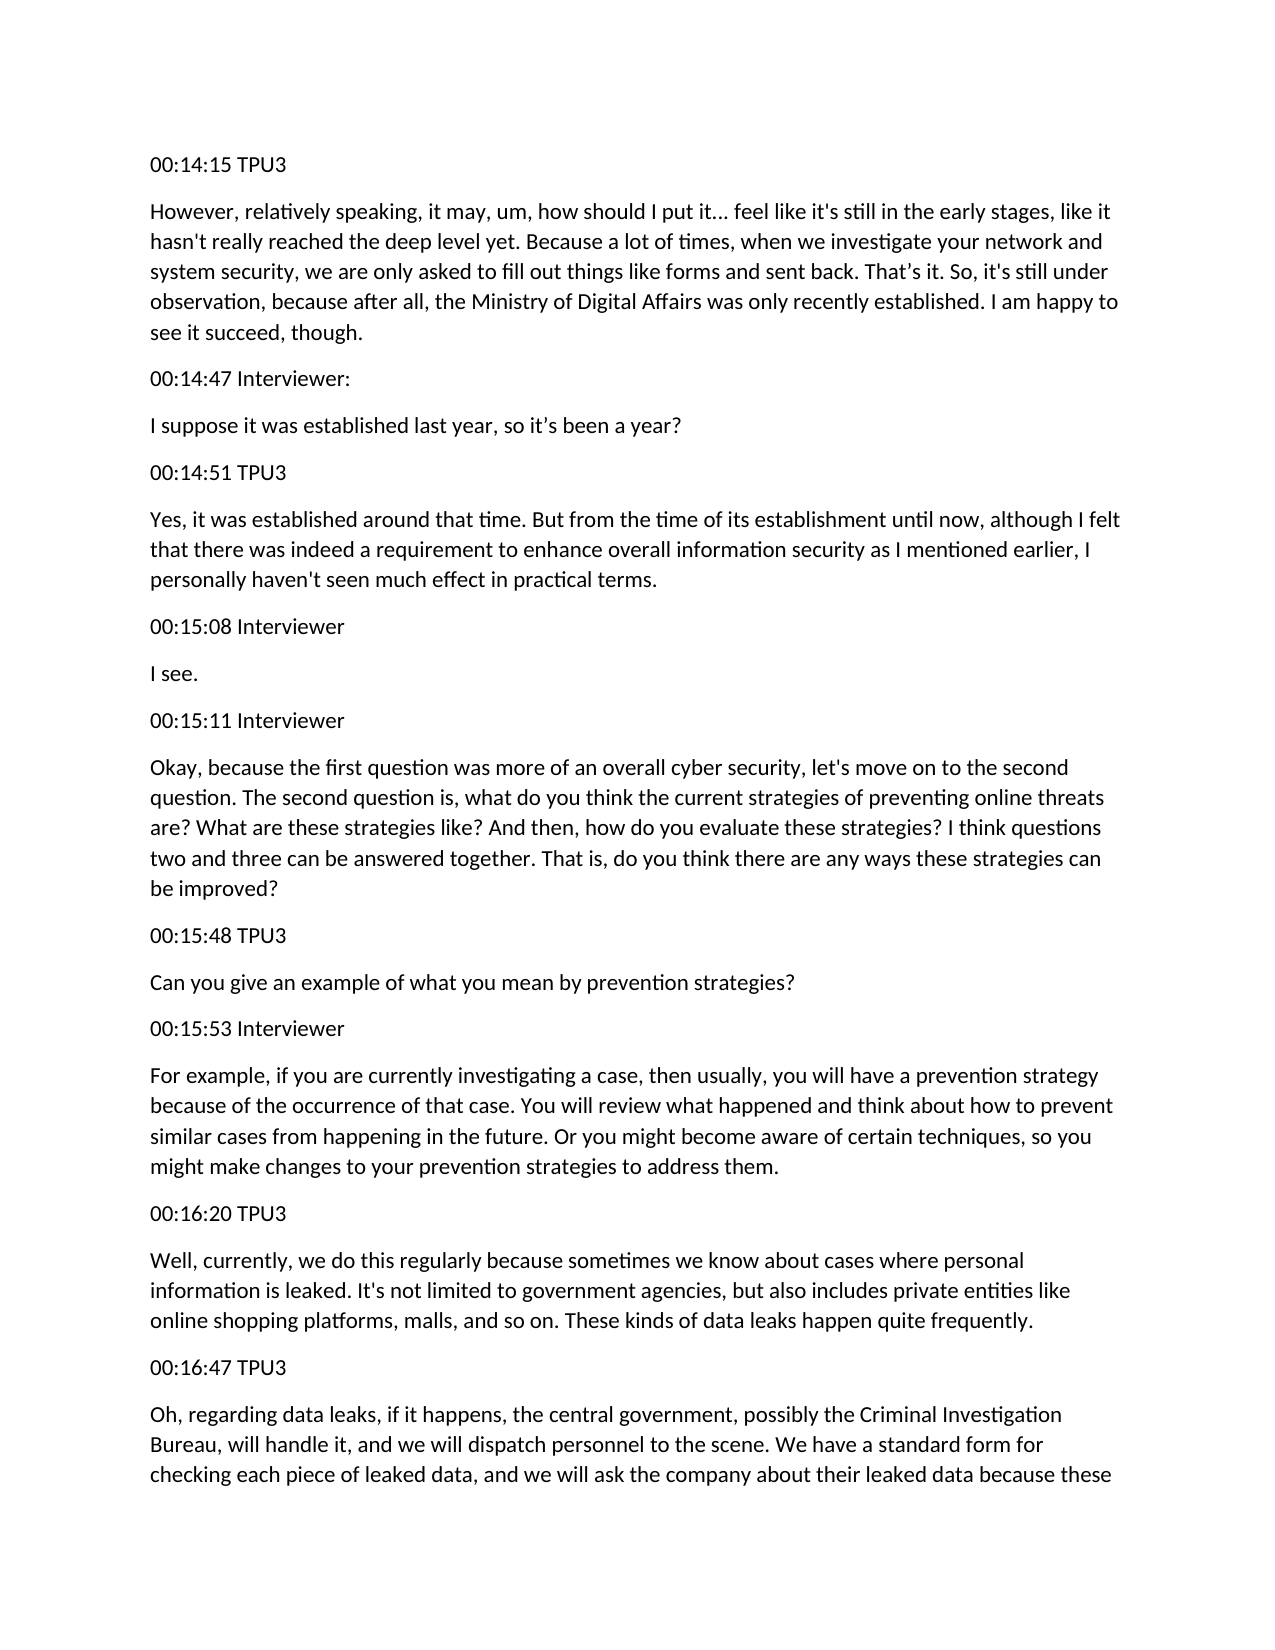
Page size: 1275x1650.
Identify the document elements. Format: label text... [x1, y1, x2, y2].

text 00:15:11 Interviewer [150, 706, 1125, 734]
text 00:15:08 Interviewer [150, 612, 1125, 641]
text I see. [150, 659, 1125, 687]
text 00:15:53 Interviewer [150, 1014, 1125, 1043]
text 00:16:20 TPU3 [150, 1199, 1125, 1227]
text Okay, because the first question was more of an overall cyber security, let's move on to the second question. The second question is, what do you think the current strategies of preventing online threats are? What are these strategies like? And then, how do you evaluate these strategies? I think questions two and three can be answered together. That is, do you think there are any ways these strategies can be improved? [150, 753, 1125, 902]
text Can you give an example of what you mean by prevention strategies? [150, 968, 1125, 996]
text Yes, it was established around that time. But from the time of its establishment until now, although I felt that there was indeed a requirement to enhance overall information security as I mentioned earlier, I personally haven't seen much effect in practical terms. [150, 505, 1125, 594]
text 00:16:47 TPU3 [150, 1353, 1125, 1381]
text For example, if you are currently investigating a case, then usually, you will have a prevention strategy because of the occurrence of that case. You will review what happened and think about how to prevent similar cases from happening in the future. Or you might become aware of certain techniques, so you might make changes to your prevention strategies to address them. [150, 1061, 1125, 1180]
text 00:15:48 TPU3 [150, 921, 1125, 949]
text 00:14:15 TPU3 [150, 150, 1125, 178]
text I suppose it was established last year, so it’s been a year? [150, 411, 1125, 439]
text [150, 1400, 1125, 1488]
text 00:14:51 TPU3 [150, 458, 1125, 486]
text Well, currently, we do this regularly because sometimes we know about cases where personal information is leaked. It's not limited to government agencies, but also includes private entities like online shopping platforms, malls, and so on. These kinds of data leaks happen quite frequently. [150, 1246, 1125, 1334]
text 00:14:47 Interviewer: [150, 364, 1125, 393]
text However, relatively speaking, it may, um, how should I put it... feel like it's still in the early stages, like it hasn't really reached the deep level yet. Because a lot of times, when we investigate your network and system security, we are only asked to fill out things like forms and sent back. That’s it. So, it's still under observation, because after all, the Ministry of Digital Affairs was only recently established. I am happy to see it succeed, though. [150, 197, 1125, 346]
